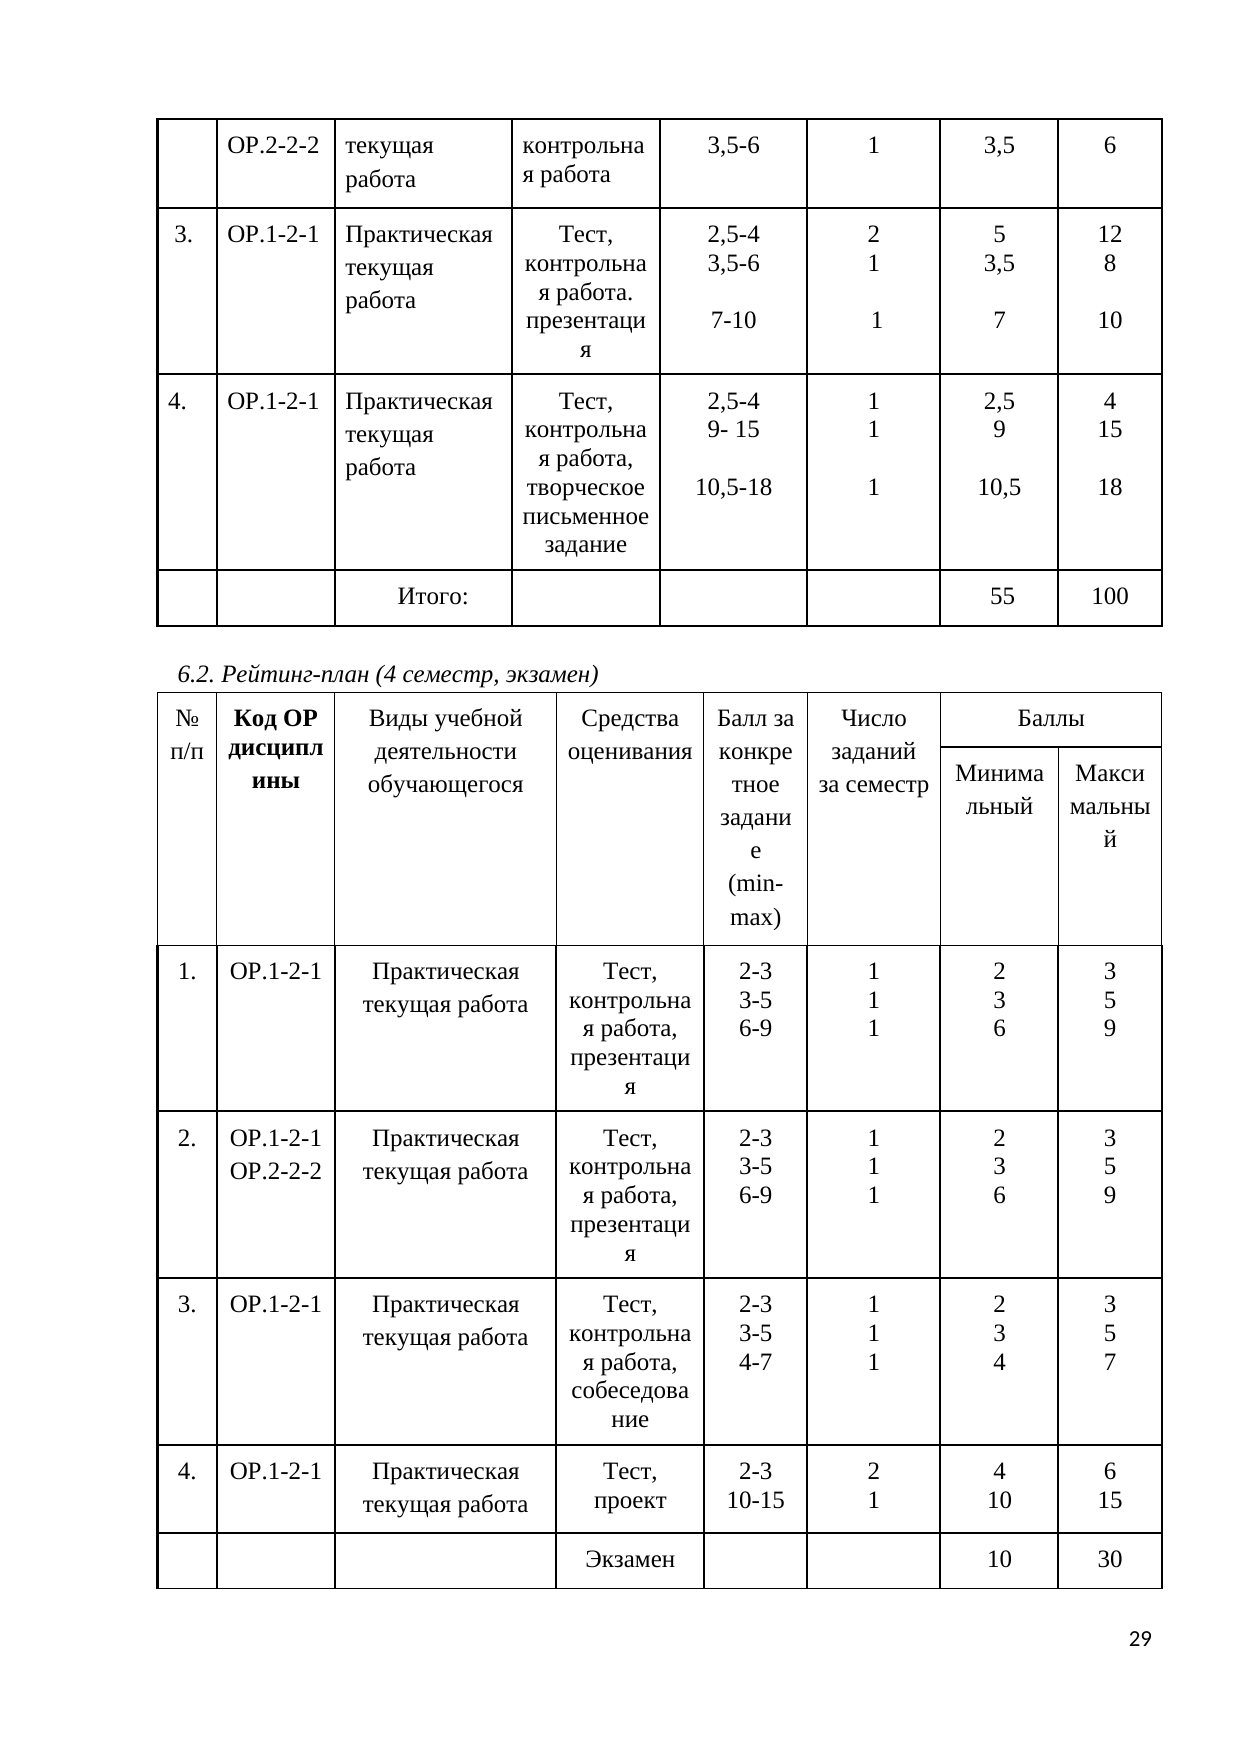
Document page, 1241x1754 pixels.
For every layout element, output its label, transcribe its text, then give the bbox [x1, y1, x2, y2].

table_header Число заданий за семестр [808, 693, 940, 944]
table_cell Экзамен [557, 1534, 703, 1588]
table_cell [336, 1534, 555, 1588]
table_cell Практическая текущая работа [336, 375, 511, 569]
table_cell [808, 1534, 939, 1588]
table_cell 4. [159, 375, 216, 569]
table_header Баллы [941, 693, 1161, 746]
table_cell [159, 1534, 216, 1588]
table_cell 30 [1059, 1534, 1161, 1588]
table_cell 2 1 [808, 120, 939, 207]
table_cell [336, 120, 511, 207]
table_cell 2 3 6 [941, 1112, 1057, 1277]
table_cell Максимальный [1059, 748, 1161, 944]
table_cell 1 1 1 [808, 1112, 939, 1277]
table_header Средства оценивания [557, 693, 703, 944]
table_cell ОР.1-2-1 [218, 375, 334, 569]
table_cell [218, 571, 334, 625]
table_cell Тест, контрольная работа, презентация [557, 1112, 703, 1277]
table_cell 2-3 3-5 6-9 [705, 1112, 806, 1277]
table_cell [513, 120, 659, 207]
table_cell 1. [159, 946, 216, 1110]
table_cell [336, 571, 511, 625]
table_cell 2 3 4 [941, 1279, 1057, 1443]
table_cell Практическая текущая работа [336, 1446, 555, 1532]
table_cell 3 5 9 [1059, 946, 1161, 1110]
table_cell Тест, проект [557, 1446, 703, 1532]
table_cell 10 [941, 1534, 1057, 1588]
table_cell Тест, контрольная работа, собеседование [557, 1279, 703, 1443]
table_cell 1 1 1 [808, 946, 939, 1110]
table_cell 2,5 9 10,5 [941, 375, 1057, 569]
table_header Виды учебной деятельности обучающегося [335, 693, 556, 944]
table_cell 2,5-4 3,5-6 [661, 120, 806, 207]
table_cell Практическая текущая работа [336, 946, 555, 1110]
table_cell 3. [159, 209, 216, 373]
table_cell 55 [941, 571, 1057, 625]
table_header № п/п [158, 693, 216, 944]
table_cell 8 6 [1059, 120, 1161, 207]
table_cell 12 8 10 [1059, 209, 1161, 373]
table_cell 2-3 3-5 4-7 [705, 1279, 806, 1443]
table_cell [513, 571, 659, 625]
table_cell 2 [159, 120, 216, 207]
table_cell 2-3 3-5 6-9 [705, 946, 806, 1110]
table_cell [661, 571, 806, 625]
table_cell 1 1 1 [808, 1279, 939, 1443]
table_cell 5 3,5 [941, 120, 1057, 207]
table_cell [218, 1534, 334, 1588]
table_cell Практическая текущая работа [336, 209, 511, 373]
table_cell 3 5 9 [1059, 1112, 1161, 1277]
table_cell ОР.1-2-1 [218, 209, 334, 373]
table_cell Тест, контрольная работа, презентация [557, 946, 703, 1110]
table_cell 3. [159, 1279, 216, 1443]
table_cell Минимальный [941, 748, 1058, 944]
table_cell 2 1 1 [808, 209, 939, 373]
table_cell [159, 571, 216, 625]
table_cell 2,5-4 9- 15 10,5-18 [661, 375, 806, 569]
table_cell 1 1 1 [808, 375, 939, 569]
table_cell ОР.1-2-1 ОР.2-2-2 [218, 1112, 334, 1277]
table_cell 2-3 10-15 [705, 1446, 806, 1532]
text 6.2. Рейтинг-план (4 семестр, экзамен) [177, 659, 1152, 688]
table_cell ОР.1-2-1 ОР.2-2-2 [218, 120, 334, 207]
table_cell 5 3,5 7 [941, 209, 1057, 373]
table_cell 4 10 [941, 1446, 1057, 1532]
table_cell 6 15 [1059, 1446, 1161, 1532]
table_cell 4. [159, 1446, 216, 1532]
table_header Код ОР дисциплины [217, 693, 334, 944]
table_cell 100 [1059, 571, 1161, 625]
table_cell 2 1 [808, 1446, 939, 1532]
table_cell ОР.1-2-1 [218, 1279, 334, 1443]
table_cell Практическая текущая работа [336, 1112, 555, 1277]
table_cell Тест, контрольная работа. презентация [513, 209, 659, 373]
table_cell 2 3 6 [941, 946, 1057, 1110]
table_cell Практическая текущая работа [336, 1279, 555, 1443]
table_cell [808, 571, 939, 625]
table_header Балл за конкретное задание (min-max) [704, 693, 807, 944]
table_cell 3 5 7 [1059, 1279, 1161, 1443]
table_cell 4 15 18 [1059, 375, 1161, 569]
table_cell [705, 1534, 806, 1588]
table_cell Тест, контрольная работа, творческое письменное задание [513, 375, 659, 569]
table_cell ОР.1-2-1 [218, 946, 334, 1110]
table_cell 2,5-4 3,5-6 7-10 [661, 209, 806, 373]
table_cell ОР.1-2-1 [218, 1446, 334, 1532]
table_cell 2. [159, 1112, 216, 1277]
